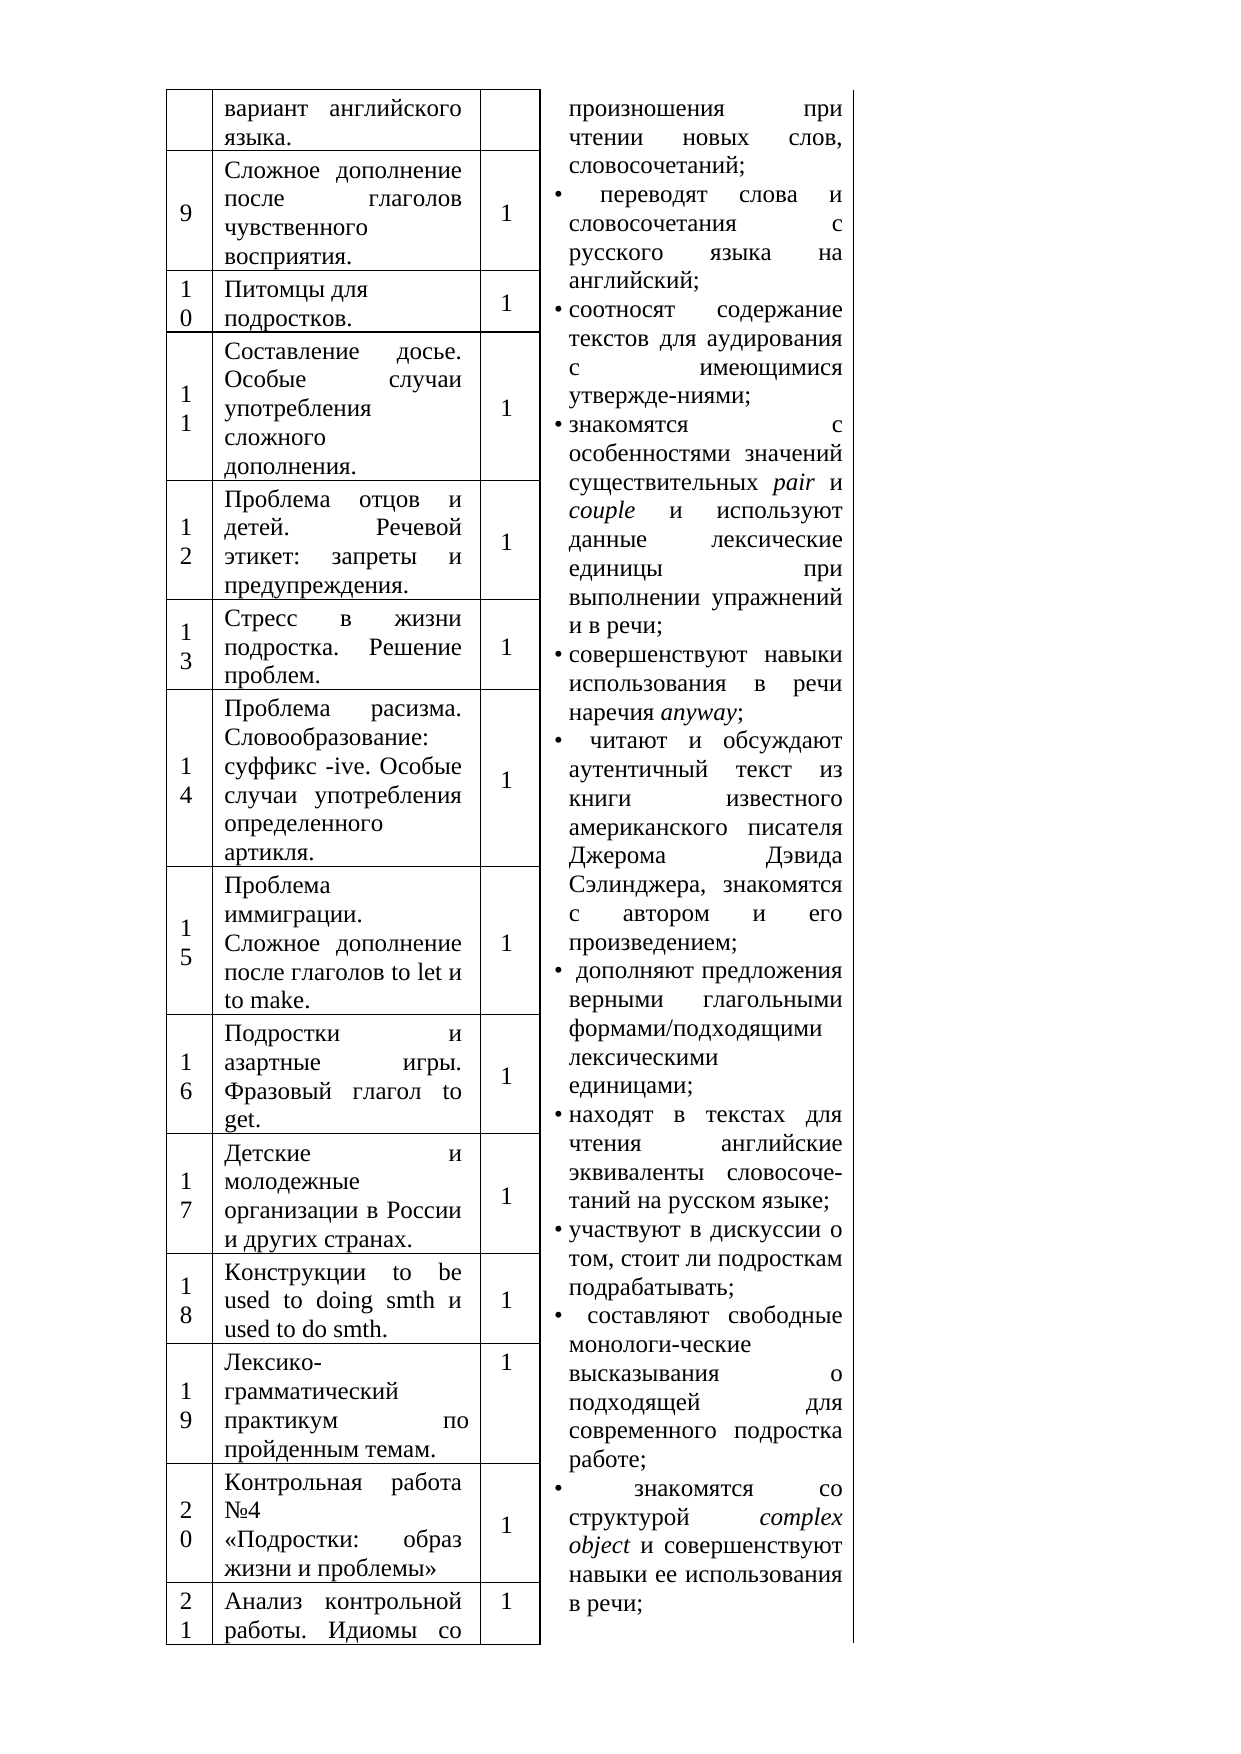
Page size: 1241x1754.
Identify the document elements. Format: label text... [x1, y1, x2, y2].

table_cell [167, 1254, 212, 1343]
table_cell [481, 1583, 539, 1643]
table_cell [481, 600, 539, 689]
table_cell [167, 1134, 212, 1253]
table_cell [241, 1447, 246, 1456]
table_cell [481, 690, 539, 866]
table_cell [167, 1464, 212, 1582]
table_cell Сложное дополнение после глаголов чувственного восприятия. [213, 151, 480, 270]
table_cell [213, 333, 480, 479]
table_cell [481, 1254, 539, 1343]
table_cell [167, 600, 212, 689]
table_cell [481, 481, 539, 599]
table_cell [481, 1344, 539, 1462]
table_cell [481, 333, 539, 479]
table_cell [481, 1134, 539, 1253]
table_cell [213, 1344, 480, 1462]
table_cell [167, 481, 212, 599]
table_cell 8 [167, 90, 212, 150]
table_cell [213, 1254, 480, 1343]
table_cell 9 [167, 151, 212, 270]
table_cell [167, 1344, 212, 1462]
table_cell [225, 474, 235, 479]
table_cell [213, 90, 480, 150]
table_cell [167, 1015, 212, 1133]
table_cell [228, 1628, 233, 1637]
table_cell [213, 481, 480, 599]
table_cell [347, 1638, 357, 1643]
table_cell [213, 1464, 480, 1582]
table_cell 1 [481, 151, 539, 270]
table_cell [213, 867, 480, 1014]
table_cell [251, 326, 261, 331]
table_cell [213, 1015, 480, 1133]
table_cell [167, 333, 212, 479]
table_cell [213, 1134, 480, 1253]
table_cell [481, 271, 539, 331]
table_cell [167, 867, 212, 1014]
table_cell 10 [167, 271, 212, 331]
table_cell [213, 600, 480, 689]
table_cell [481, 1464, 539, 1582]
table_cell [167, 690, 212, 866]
table_cell 1 [481, 90, 539, 150]
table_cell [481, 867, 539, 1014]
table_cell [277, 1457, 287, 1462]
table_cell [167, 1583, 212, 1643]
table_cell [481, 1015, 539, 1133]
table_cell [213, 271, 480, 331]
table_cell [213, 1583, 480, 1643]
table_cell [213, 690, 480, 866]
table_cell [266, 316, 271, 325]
